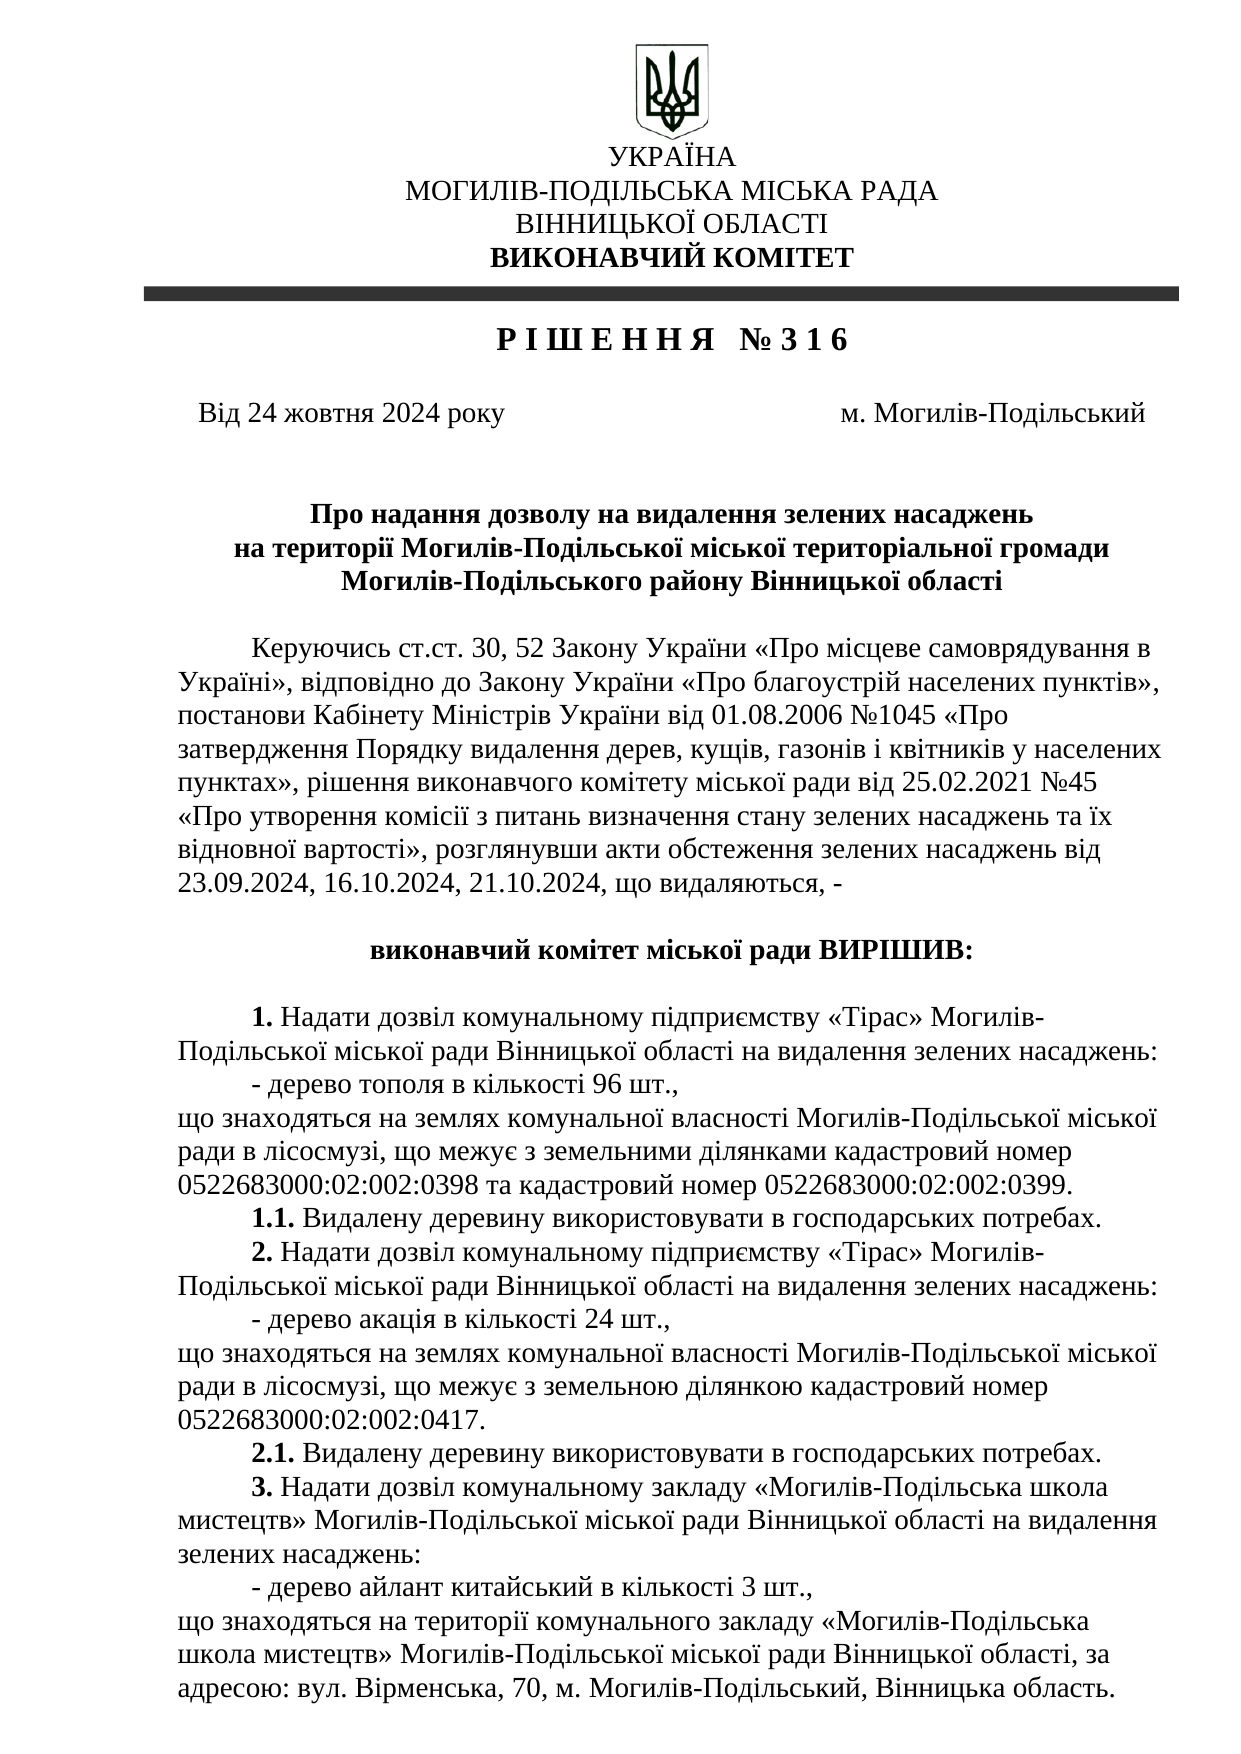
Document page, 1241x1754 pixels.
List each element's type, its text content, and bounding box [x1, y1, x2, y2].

text РІШЕННЯ №316 [177, 302, 1167, 358]
text що знаходяться на землях комунальної власності Могилів-Подільської міської ради в лісосмузі, що межує з земельною ділянкою кадастровий номер 0522683000:02:002:0417. [177, 1335, 1167, 1435]
text що знаходяться на землях комунальної власності Могилів-Подільської міської ради в лісосмузі, що межує з земельними ділянками кадастровий номер 0522683000:02:002:0398 та кадастровий номер 0522683000:02:002:0399. [177, 1100, 1167, 1201]
text ВИКОНАВЧИЙ КОМІТЕТ [177, 240, 1167, 274]
text 3. Надати дозвіл комунальному закладу «Могилів-Подільська школа мистецтв» Могилів-Подільської міської ради Вінницької області на видалення зелених насаджень: [177, 1469, 1167, 1569]
text Про надання дозволу на видалення зелених насаджень [177, 496, 1167, 530]
text 1.1. Видалену деревину використовувати в господарських потребах. [177, 1201, 1167, 1234]
text - дерево тополя в кількості 96 шт., [177, 1066, 1167, 1100]
text Керуючись ст.ст. 30, 52 Закону України «Про місцеве самоврядування в Україні», відповідно до Закону України «Про благоустрій населених пунктів», постанови Кабінету Міністрів України від 01.08.2006 №1045 «Про затвердження Порядку видалення дерев, кущів, газонів і квітників у населених пунктах», рішення виконавчого комітету міської ради від 25.02.2021 №45 «Про утворення комісії з питань визначення стану зелених насаджень та їх відновної вартості», розглянувши акти обстеження зелених насаджень від 23.09.2024, 16.10.2024, 21.10.2024, що видаляються, - [177, 630, 1167, 899]
text що знаходяться на території комунального закладу «Могилів-Подільська школа мистецтв» Могилів-Подільської міської ради Вінницької області, за адресою: вул. Вірменська, 70, м. Могилів-Подільський, Вінницька область. [177, 1603, 1167, 1704]
text виконавчий комітет міської ради ВИРІШИВ: [177, 932, 1167, 966]
text 2.1. Видалену деревину використовувати в господарських потребах. [177, 1435, 1167, 1469]
text на території Могилів-Подільської міської територіальної громади Могилів-Подільського району Вінницької області [177, 530, 1167, 597]
text Від 24 жовтня 2024 року м. Могилів-Подільський [177, 396, 1167, 429]
text 2. Надати дозвіл комунальному підприємству «Тірас» Могилів-Подільської міської ради Вінницької області на видалення зелених насаджень: [177, 1234, 1167, 1301]
picture [635, 44, 709, 140]
text 1. Надати дозвіл комунальному підприємству «Тірас» Могилів-Подільської міської ради Вінницької області на видалення зелених насаджень: [177, 999, 1167, 1066]
text - дерево акація в кількості 24 шт., [177, 1301, 1167, 1335]
text УКРАЇНА МОГИЛІВ-ПОДІЛЬСЬКА МІСЬКА РАДА ВІННИЦЬКОЇ ОБЛАСТІ [177, 139, 1167, 240]
text - дерево айлант китайський в кількості 3 шт., [177, 1569, 1167, 1603]
